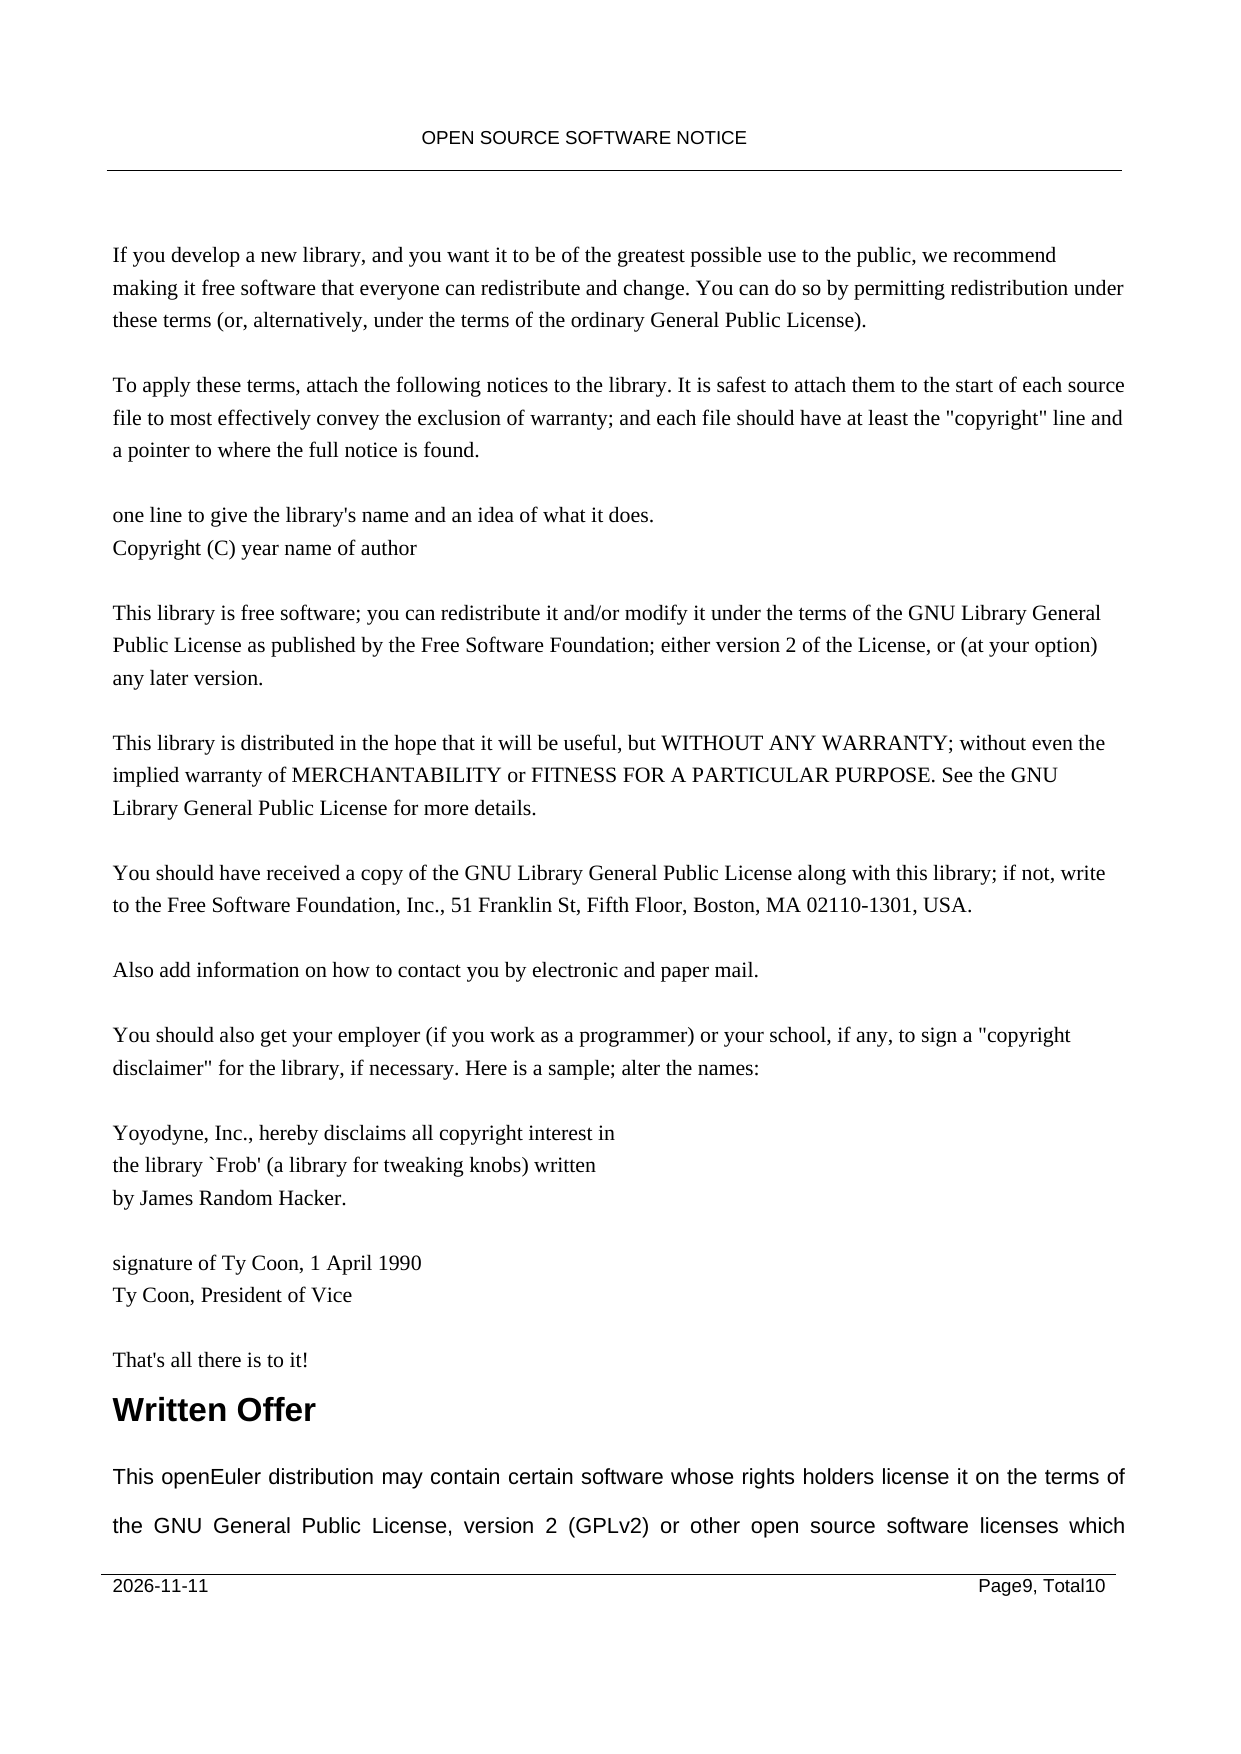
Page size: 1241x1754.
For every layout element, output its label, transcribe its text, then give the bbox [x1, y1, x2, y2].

text Written Offer [112, 1376, 1128, 1441]
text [112, 206, 1128, 1376]
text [112, 1461, 1128, 1542]
